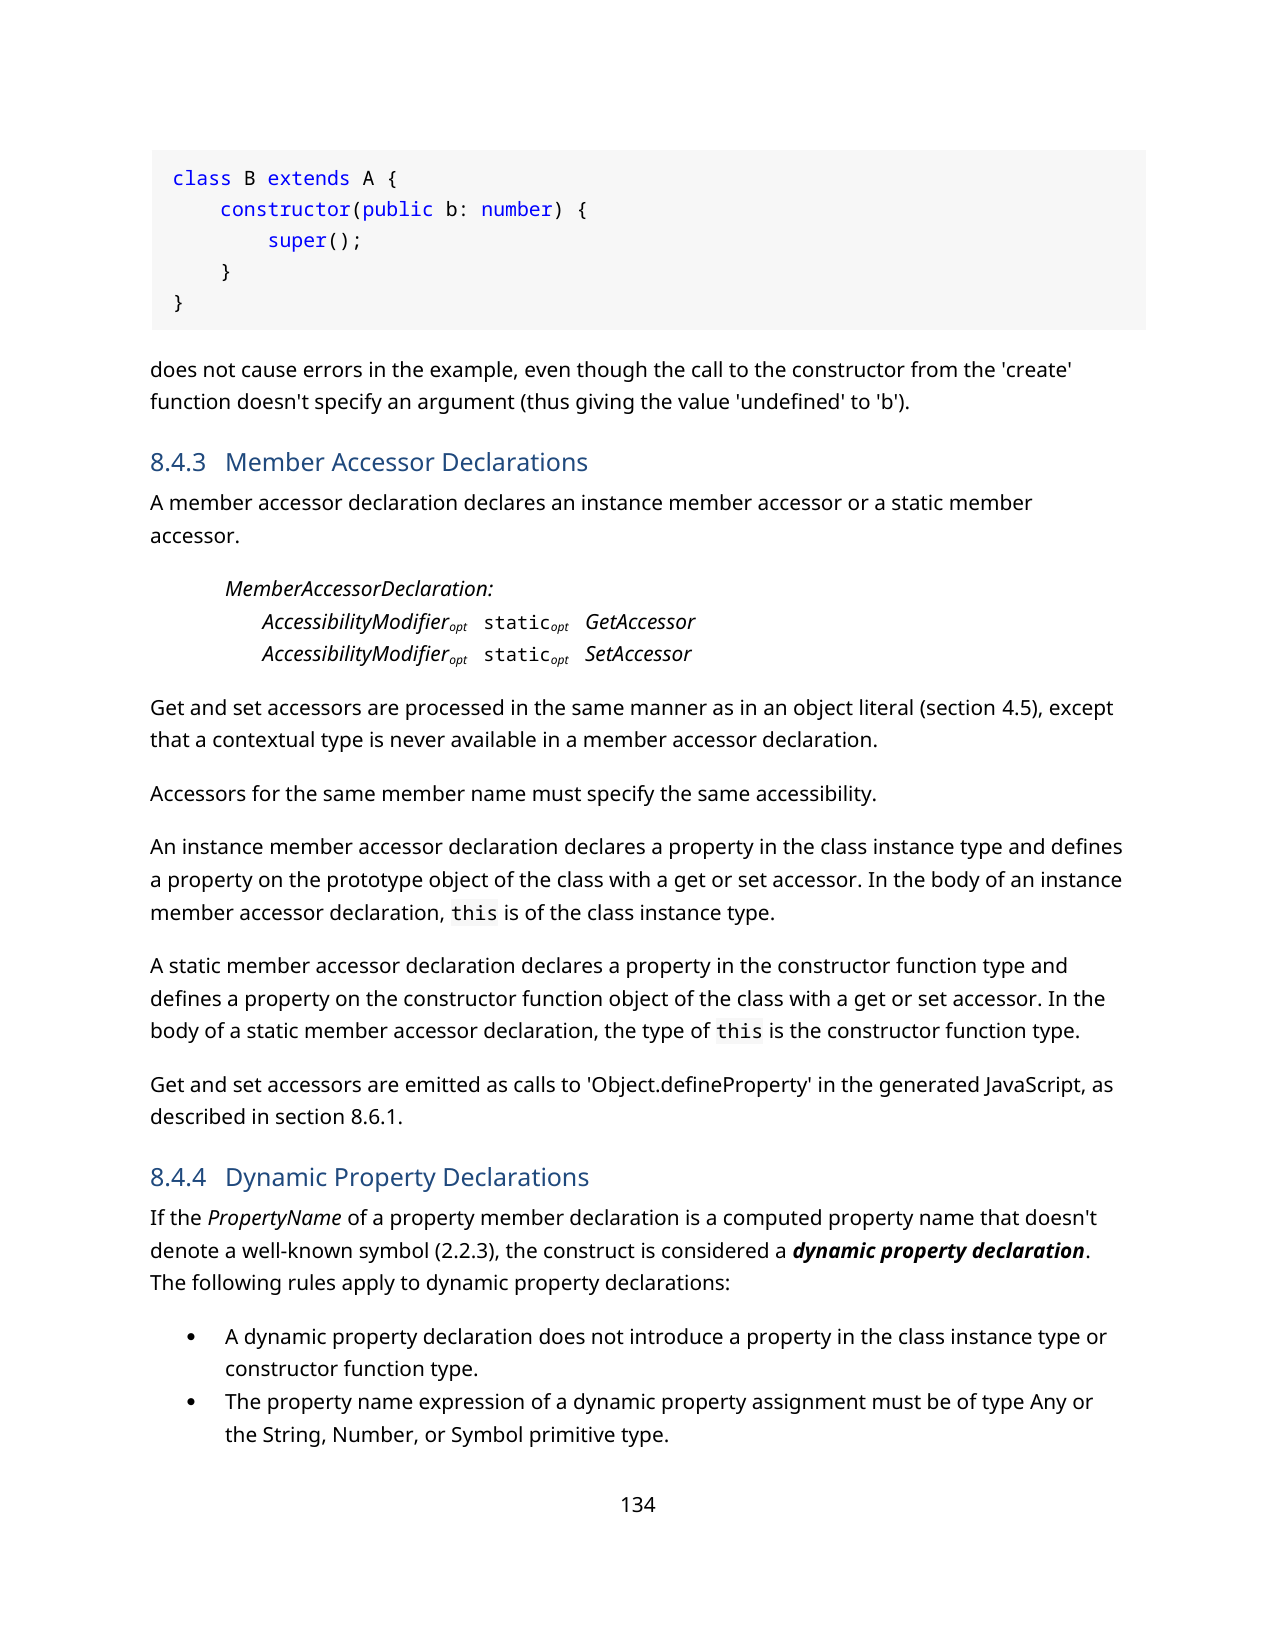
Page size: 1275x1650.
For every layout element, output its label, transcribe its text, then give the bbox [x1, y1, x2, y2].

text A static member accessor declaration declares a property in the constructor function type and defines a property on the constructor function object of the class with a get or set accessor. In the body of a static member accessor declaration, the type of this is the constructor function type. [150, 951, 1125, 1045]
list The property name expression of a dynamic property assignment must be of type Any or the String, Number, or Symbol primitive type. [187, 1387, 1125, 1448]
subtitle Dynamic Property Declarations [150, 1160, 1125, 1194]
list A dynamic property declaration does not introduce a property in the class instance type or constructor function type. [187, 1322, 1125, 1383]
text does not cause errors in the example, even though the call to the constructor from the 'create' function doesn't specify an argument (thus giving the value 'undefined' to 'b'). [150, 355, 1125, 416]
text Get and set accessors are processed in the same manner as in an object literal (section 4.5), except that a contextual type is never available in a member accessor declaration. [150, 693, 1125, 754]
text MemberAccessorDeclaration: AccessibilityModifieropt staticopt GetAccessor AccessibilityModifieropt staticopt SetAccessor [225, 574, 1125, 668]
text class B extends A { constructor(public b: number) { super(); } } [164, 163, 1133, 317]
text A member accessor declaration declares an instance member accessor or a static member accessor. [150, 488, 1125, 549]
text If the PropertyName of a property member declaration is a computed property name that doesn't denote a well-known symbol (2.2.3), the construct is considered a dynamic property declaration. The following rules apply to dynamic property declarations: [150, 1203, 1125, 1297]
subtitle Member Accessor Declarations [150, 445, 1125, 479]
text An instance member accessor declaration declares a property in the class instance type and defines a property on the prototype object of the class with a get or set accessor. In the body of an instance member accessor declaration, this is of the class instance type. [150, 832, 1125, 926]
text Get and set accessors are emitted as calls to 'Object.defineProperty' in the generated JavaScript, as described in section 8.6.1. [150, 1070, 1125, 1131]
text Accessors for the same member name must specify the same accessibility. [150, 779, 1125, 807]
